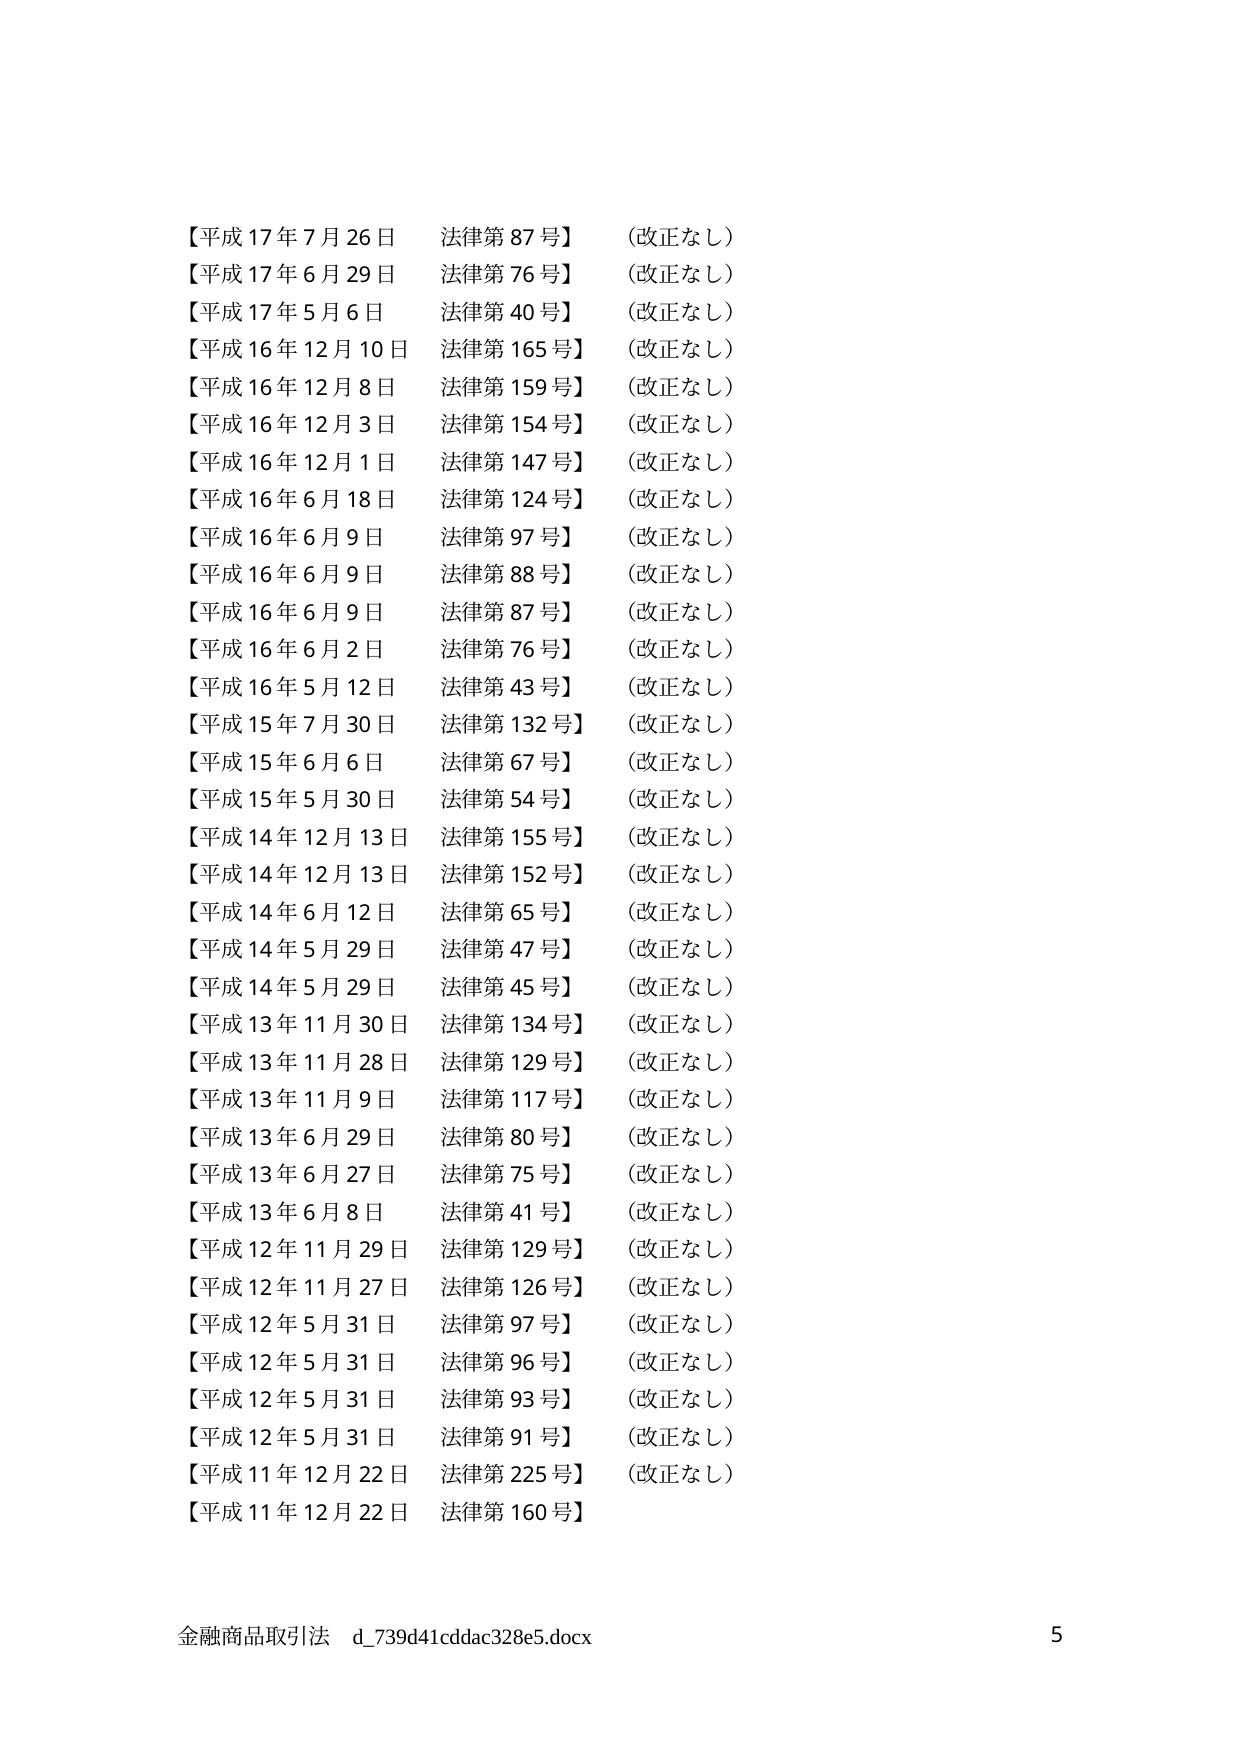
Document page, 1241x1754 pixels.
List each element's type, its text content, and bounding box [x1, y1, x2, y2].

text 【平成11年12月22日 法律第160号】 [177, 1492, 1063, 1529]
text 【平成15年5月30日 法律第54号】 （改正なし） [177, 779, 1063, 817]
text 【平成14年12月13日 法律第152号】 （改正なし） [177, 854, 1063, 892]
text 【平成12年5月31日 法律第96号】 （改正なし） [177, 1342, 1063, 1379]
text 【平成16年12月8日 法律第159号】 （改正なし） [177, 367, 1063, 404]
text 【平成11年12月22日 法律第225号】 （改正なし） [177, 1454, 1063, 1492]
text 【平成16年6月9日 法律第88号】 （改正なし） [177, 554, 1063, 592]
text 【平成17年5月6日 法律第40号】 （改正なし） [177, 292, 1063, 329]
text 【平成14年5月29日 法律第47号】 （改正なし） [177, 929, 1063, 967]
text 【平成14年6月12日 法律第65号】 （改正なし） [177, 892, 1063, 929]
text 【平成13年6月27日 法律第75号】 （改正なし） [177, 1154, 1063, 1192]
text 【平成16年6月18日 法律第124号】 （改正なし） [177, 479, 1063, 517]
text 【平成14年5月29日 法律第45号】 （改正なし） [177, 967, 1063, 1004]
text 【平成12年5月31日 法律第91号】 （改正なし） [177, 1417, 1063, 1454]
text 【平成14年12月13日 法律第155号】 （改正なし） [177, 817, 1063, 854]
text 【平成13年11月28日 法律第129号】 （改正なし） [177, 1042, 1063, 1079]
text 【平成13年11月30日 法律第134号】 （改正なし） [177, 1004, 1063, 1042]
text 【平成16年6月9日 法律第87号】 （改正なし） [177, 592, 1063, 629]
text 【平成17年6月29日 法律第76号】 （改正なし） [177, 254, 1063, 292]
text 【平成12年5月31日 法律第93号】 （改正なし） [177, 1379, 1063, 1417]
text 【平成12年5月31日 法律第97号】 （改正なし） [177, 1304, 1063, 1342]
text 【平成13年6月8日 法律第41号】 （改正なし） [177, 1192, 1063, 1229]
text 【平成15年7月30日 法律第132号】 （改正なし） [177, 704, 1063, 742]
text 【平成13年6月29日 法律第80号】 （改正なし） [177, 1117, 1063, 1154]
text 【平成12年11月29日 法律第129号】 （改正なし） [177, 1229, 1063, 1267]
text 【平成17年7月26日 法律第87号】 （改正なし） [177, 217, 1063, 254]
text 【平成16年6月2日 法律第76号】 （改正なし） [177, 629, 1063, 667]
text 【平成16年12月1日 法律第147号】 （改正なし） [177, 442, 1063, 479]
text 【平成12年11月27日 法律第126号】 （改正なし） [177, 1267, 1063, 1304]
text 【平成16年5月12日 法律第43号】 （改正なし） [177, 667, 1063, 704]
text 【平成16年12月10日 法律第165号】 （改正なし） [177, 329, 1063, 367]
text 【平成13年11月9日 法律第117号】 （改正なし） [177, 1079, 1063, 1117]
text 【平成15年6月6日 法律第67号】 （改正なし） [177, 742, 1063, 779]
text 【平成16年12月3日 法律第154号】 （改正なし） [177, 404, 1063, 442]
text 【平成16年6月9日 法律第97号】 （改正なし） [177, 517, 1063, 554]
